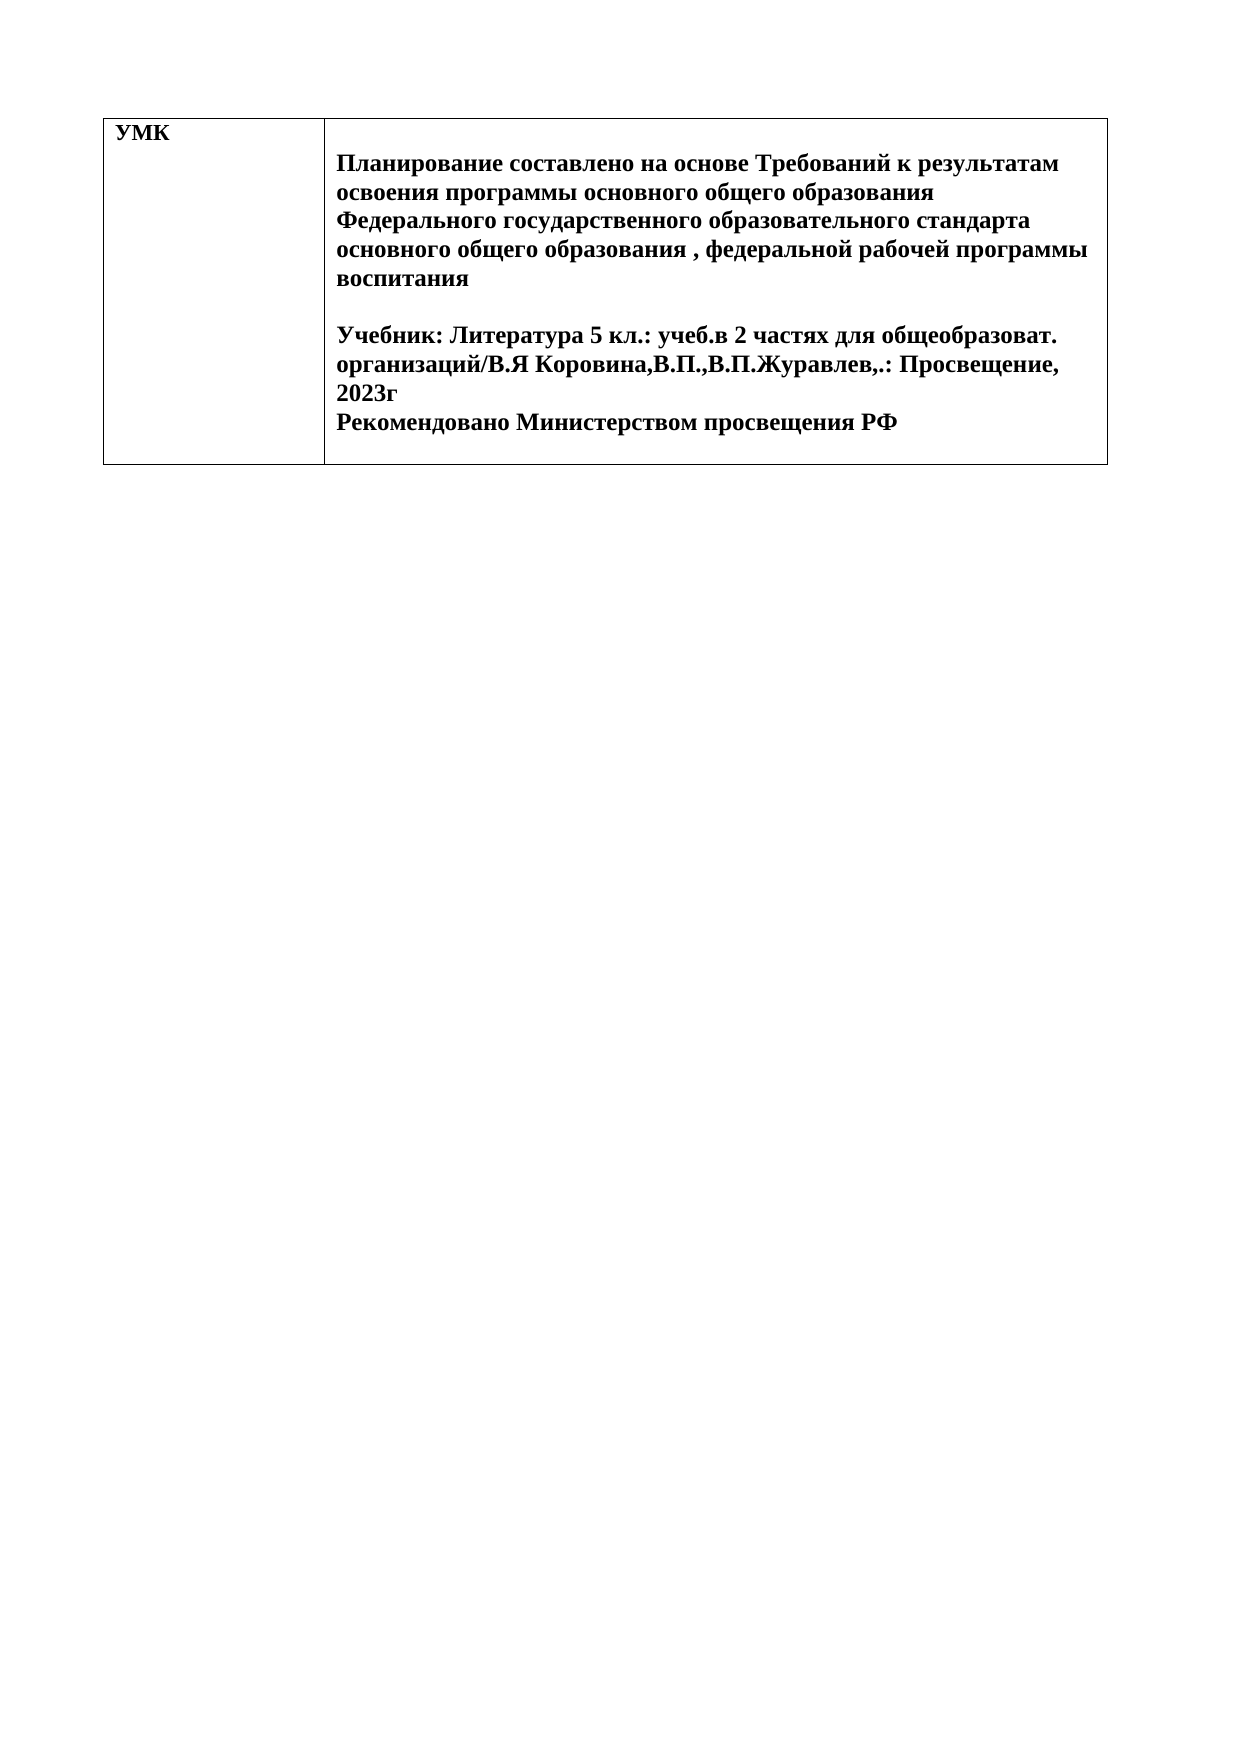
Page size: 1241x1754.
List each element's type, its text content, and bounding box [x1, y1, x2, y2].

table_cell Планирование составлено на основе Требований к результатам освоения программы основного общего образования Федерального государственного образовательного стандарта основного общего образования , федеральной рабочей программы воспитания Учебник: Литература 5 кл.: учеб.в 2 частях для общеобразоват. организаций/В.Я Коровина,В.П.,В.П.Журавлев,.: Просвещение, 2023г Рекомендовано Министерством просвещения РФ [325, 119, 1107, 464]
table_cell УМК [104, 119, 324, 464]
